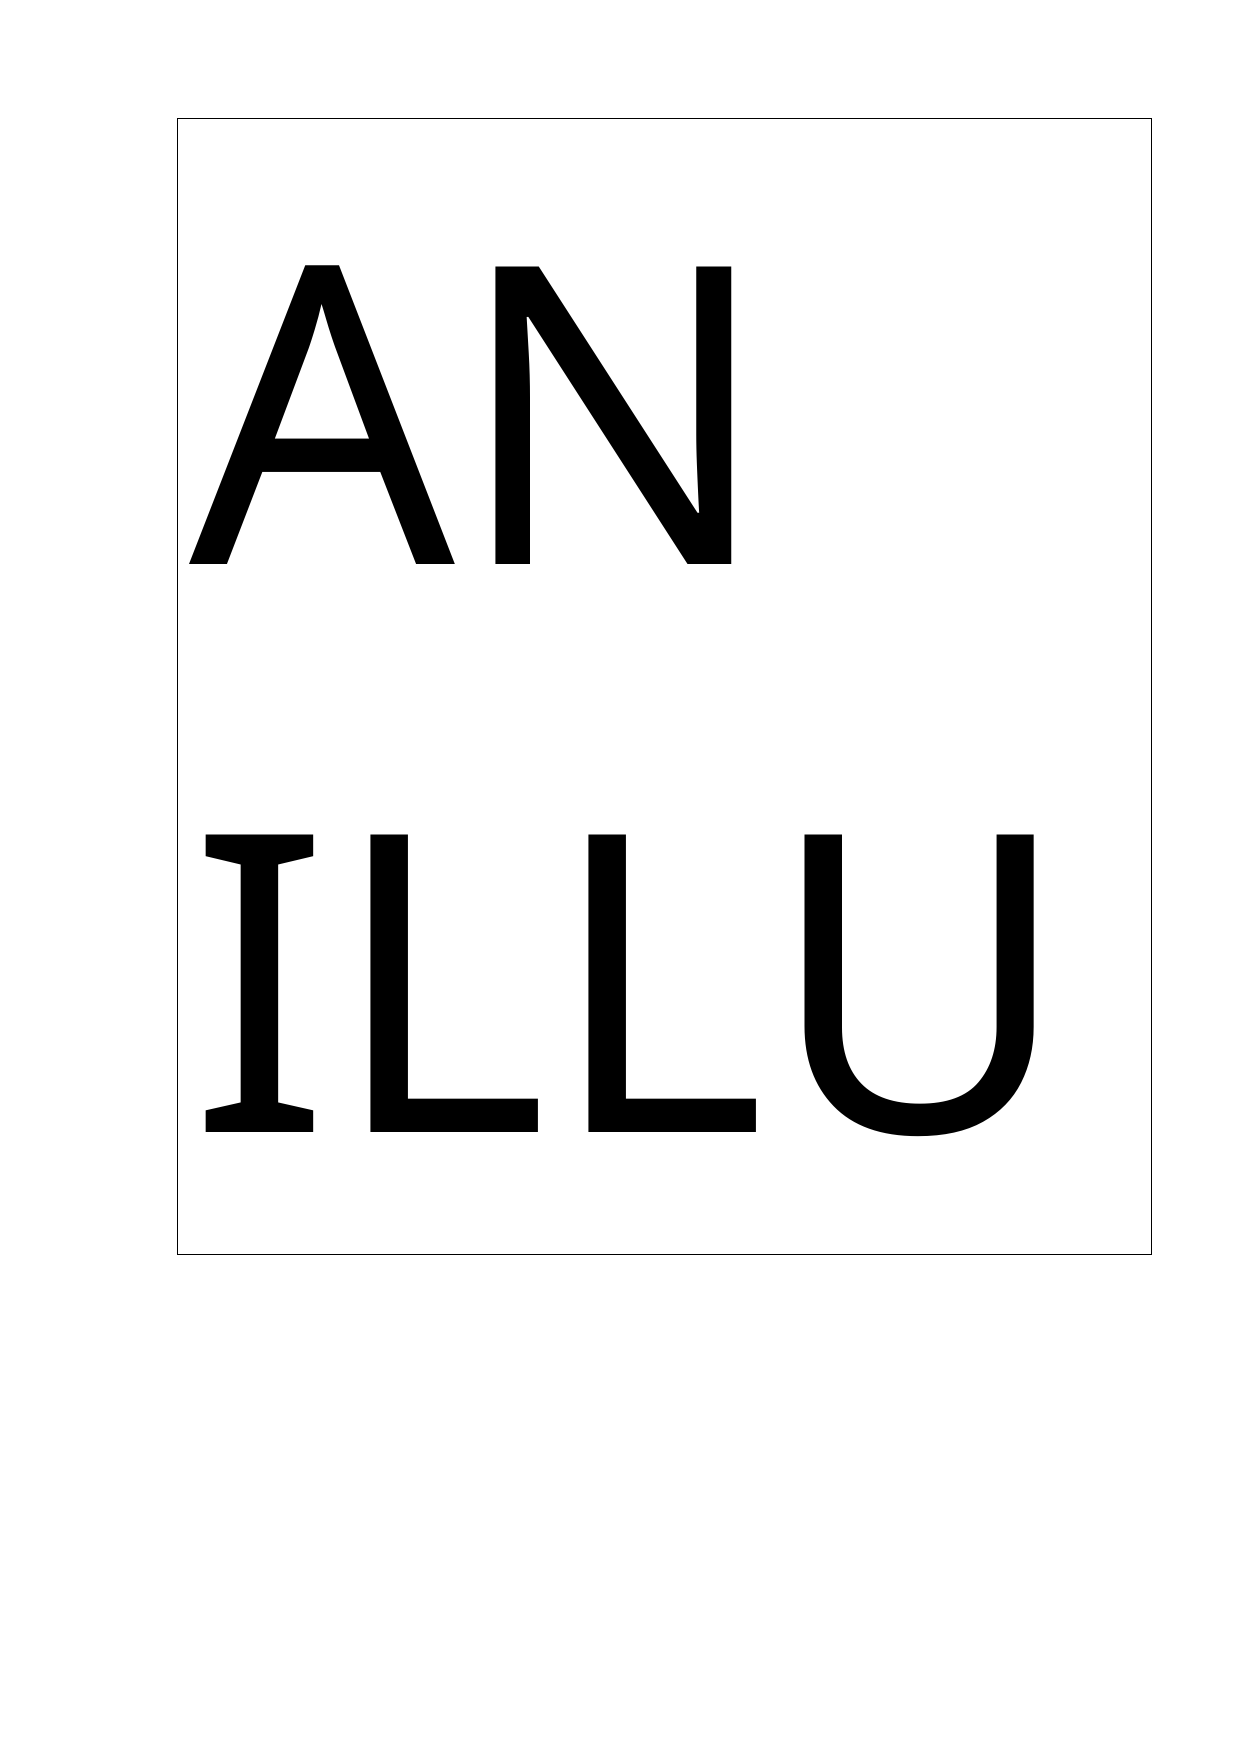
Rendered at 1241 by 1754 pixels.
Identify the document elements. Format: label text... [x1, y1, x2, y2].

table_header AN ILLUSTRATOR JOB [178, 119, 1151, 1254]
